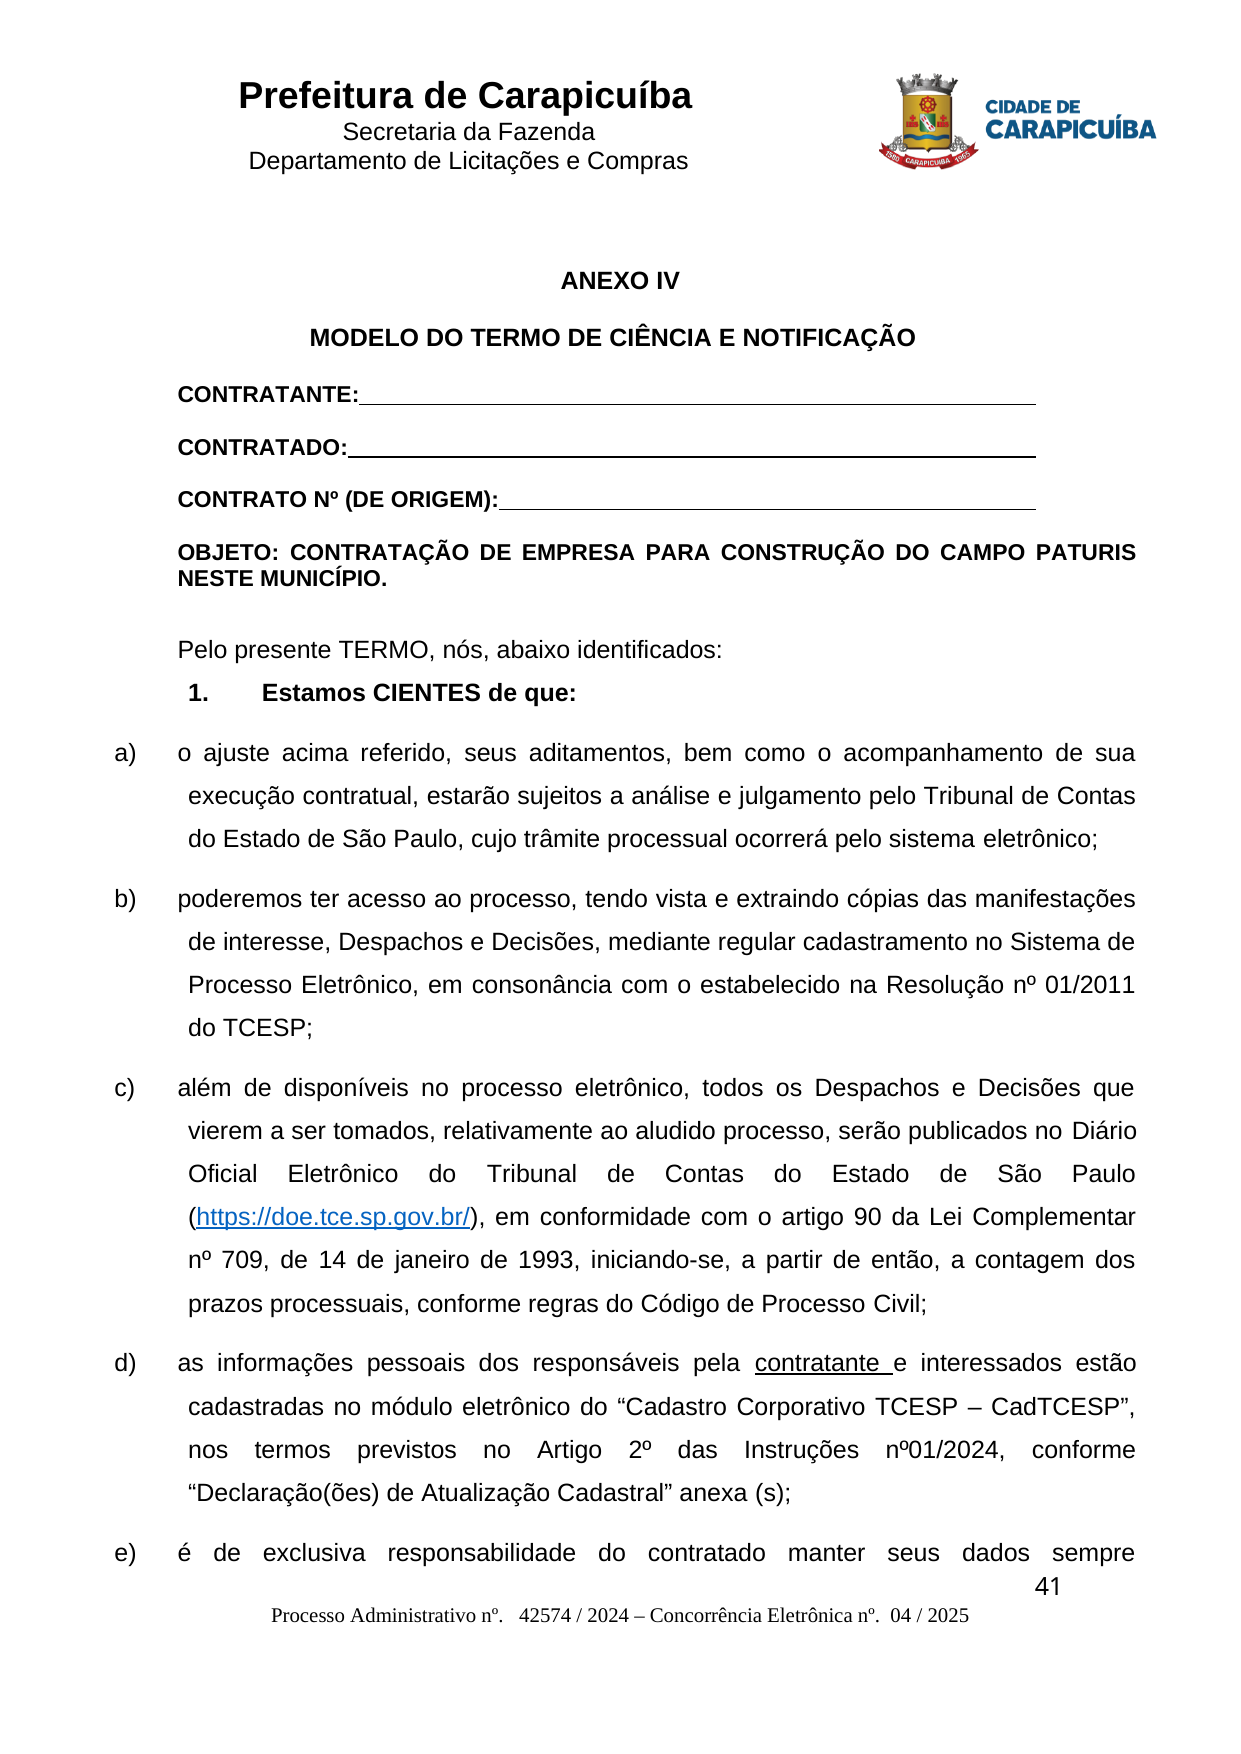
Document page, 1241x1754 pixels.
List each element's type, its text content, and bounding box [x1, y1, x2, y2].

picture [877, 65, 1159, 172]
text ANEXO IV [177, 266, 1063, 295]
list o ajuste acima referido, seus aditamentos, bem como o acompanhamento de sua execução contratual, estarão sujeitos a análise e julgamento pelo Tribunal de Contas do Estado de São Paulo, cujo trâmite processual ocorrerá pelo sistema eletrônico; [114, 738, 1137, 853]
list Estamos CIENTES de que: [188, 678, 1137, 707]
list poderemos ter acesso ao processo, tendo vista e extraindo cópias das manifestações de interesse, Despachos e Decisões, mediante regular cadastramento no Sistema de Processo Eletrônico, em consonância com o estabelecido na Resolução nº 01/2011 do TCESP; [114, 884, 1137, 1042]
text CONTRATADO: [177, 434, 1137, 460]
text Pelo presente TERMO, nós, abaixo identificados: [177, 635, 1137, 664]
text MODELO DO TERMO DE CIÊNCIA E NOTIFICAÇÃO [177, 323, 1048, 352]
list as informações pessoais dos responsáveis pela contratante e interessados estão cadastradas no módulo eletrônico do “Cadastro Corporativo TCESP – CadTCESP”, nos termos previstos no Artigo 2º das Instruções nº01/2024, conforme “Declaração(ões) de Atualização Cadastral” anexa (s); [114, 1348, 1137, 1507]
list além de disponíveis no processo eletrônico, todos os Despachos e Decisões que vierem a ser tomados, relativamente ao aludido processo, serão publicados no Diário Oficial Eletrônico do Tribunal de Contas do Estado de São Paulo (https://doe.tce.sp.gov.br/), em conformidade com o artigo 90 da Lei Complementar nº 709, de 14 de janeiro de 1993, iniciando-se, a partir de então, a contagem dos prazos processuais, conforme regras do Código de Processo Civil; [114, 1073, 1137, 1317]
text OBJETO: CONTRATAÇÃO DE EMPRESA PARA CONSTRUÇÃO DO CAMPO PATURIS NESTE MUNICÍPIO. [177, 539, 1137, 592]
list é de exclusiva responsabilidade do contratado manter seus dados sempre atualizados. [114, 1538, 1137, 1566]
text CONTRATANTE: [177, 381, 1137, 407]
text CONTRATO Nº (DE ORIGEM): [177, 486, 1137, 513]
